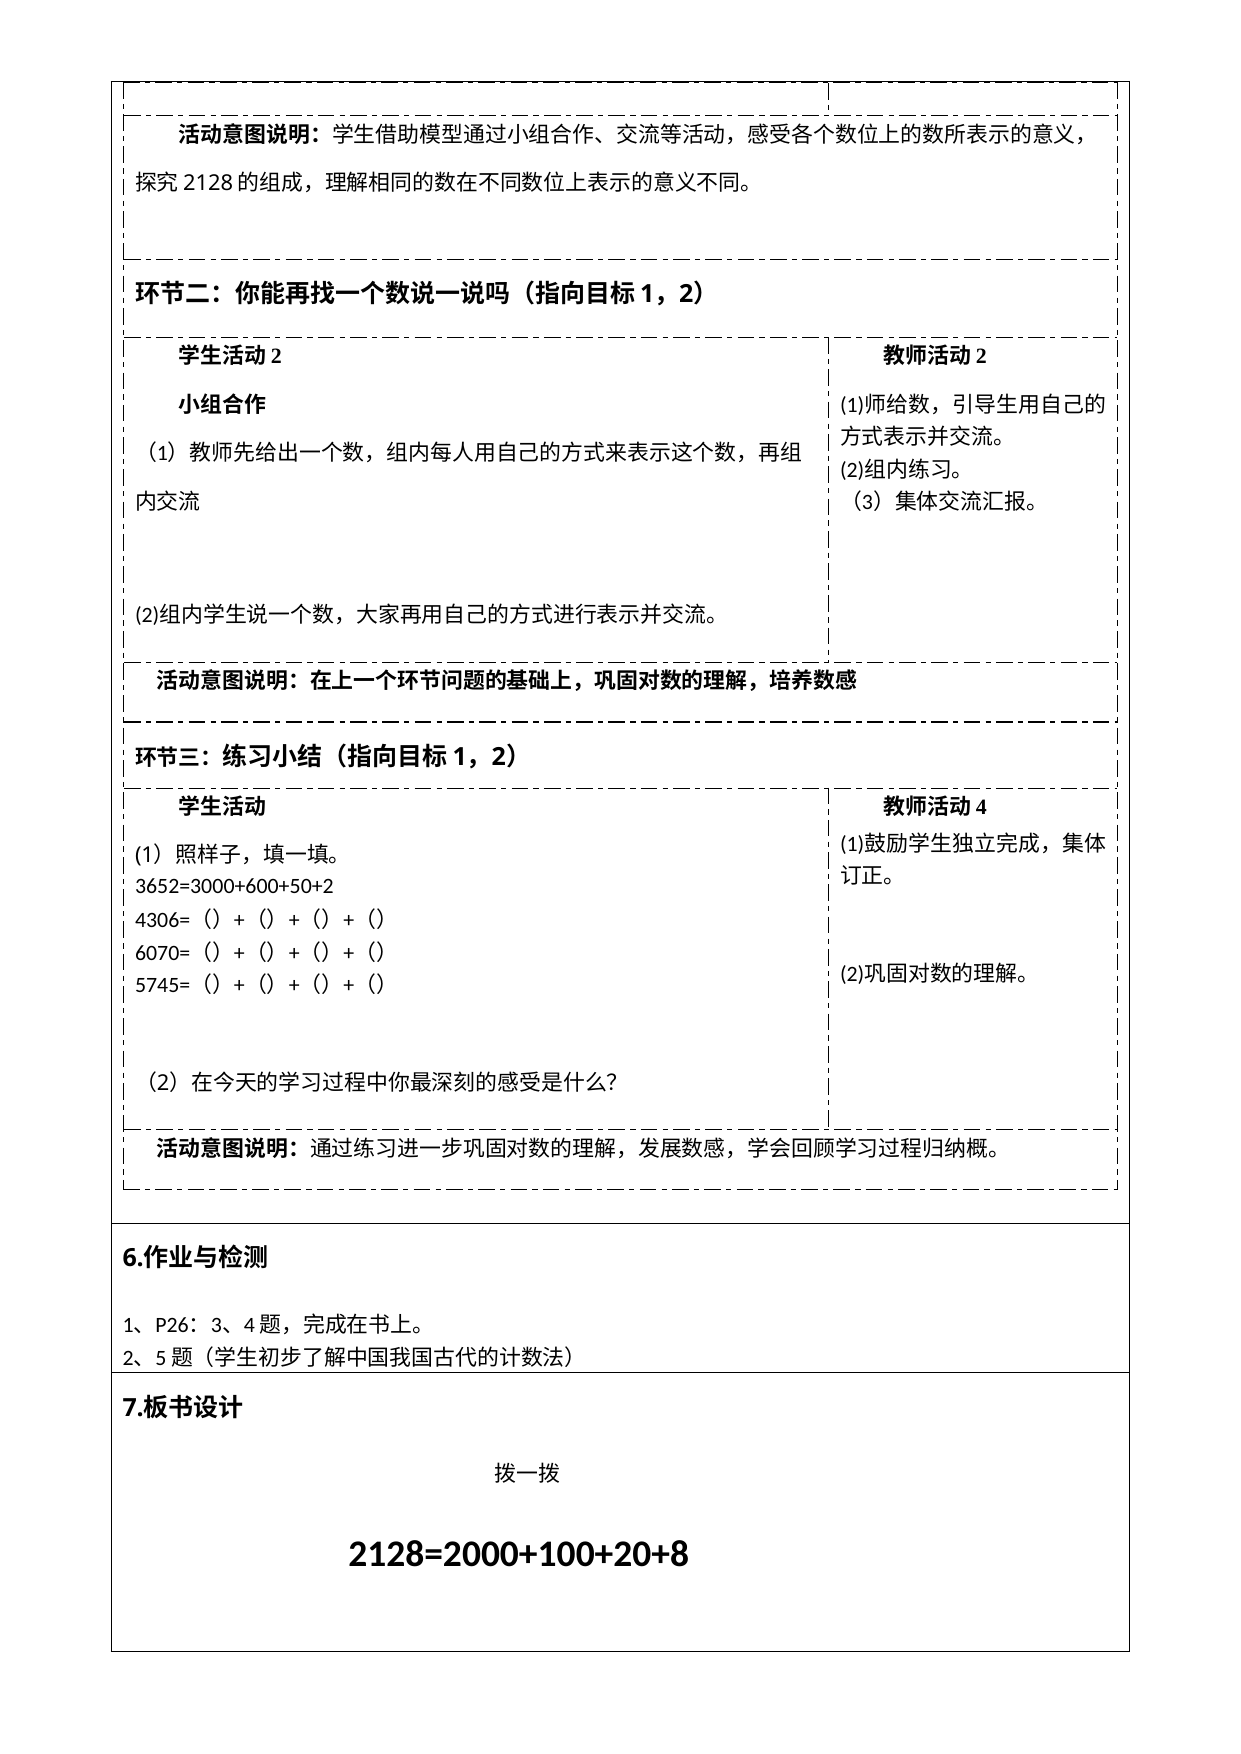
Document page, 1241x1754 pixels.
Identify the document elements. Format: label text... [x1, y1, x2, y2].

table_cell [112, 1373, 1129, 1651]
table_cell 5.学习过程设计 [112, 82, 1129, 1222]
table_cell 6.作业与检测 1、P26：3、4题，完成在书上。 2、5题（学生初步了解中国我国古代的计数法） [112, 1224, 1129, 1372]
